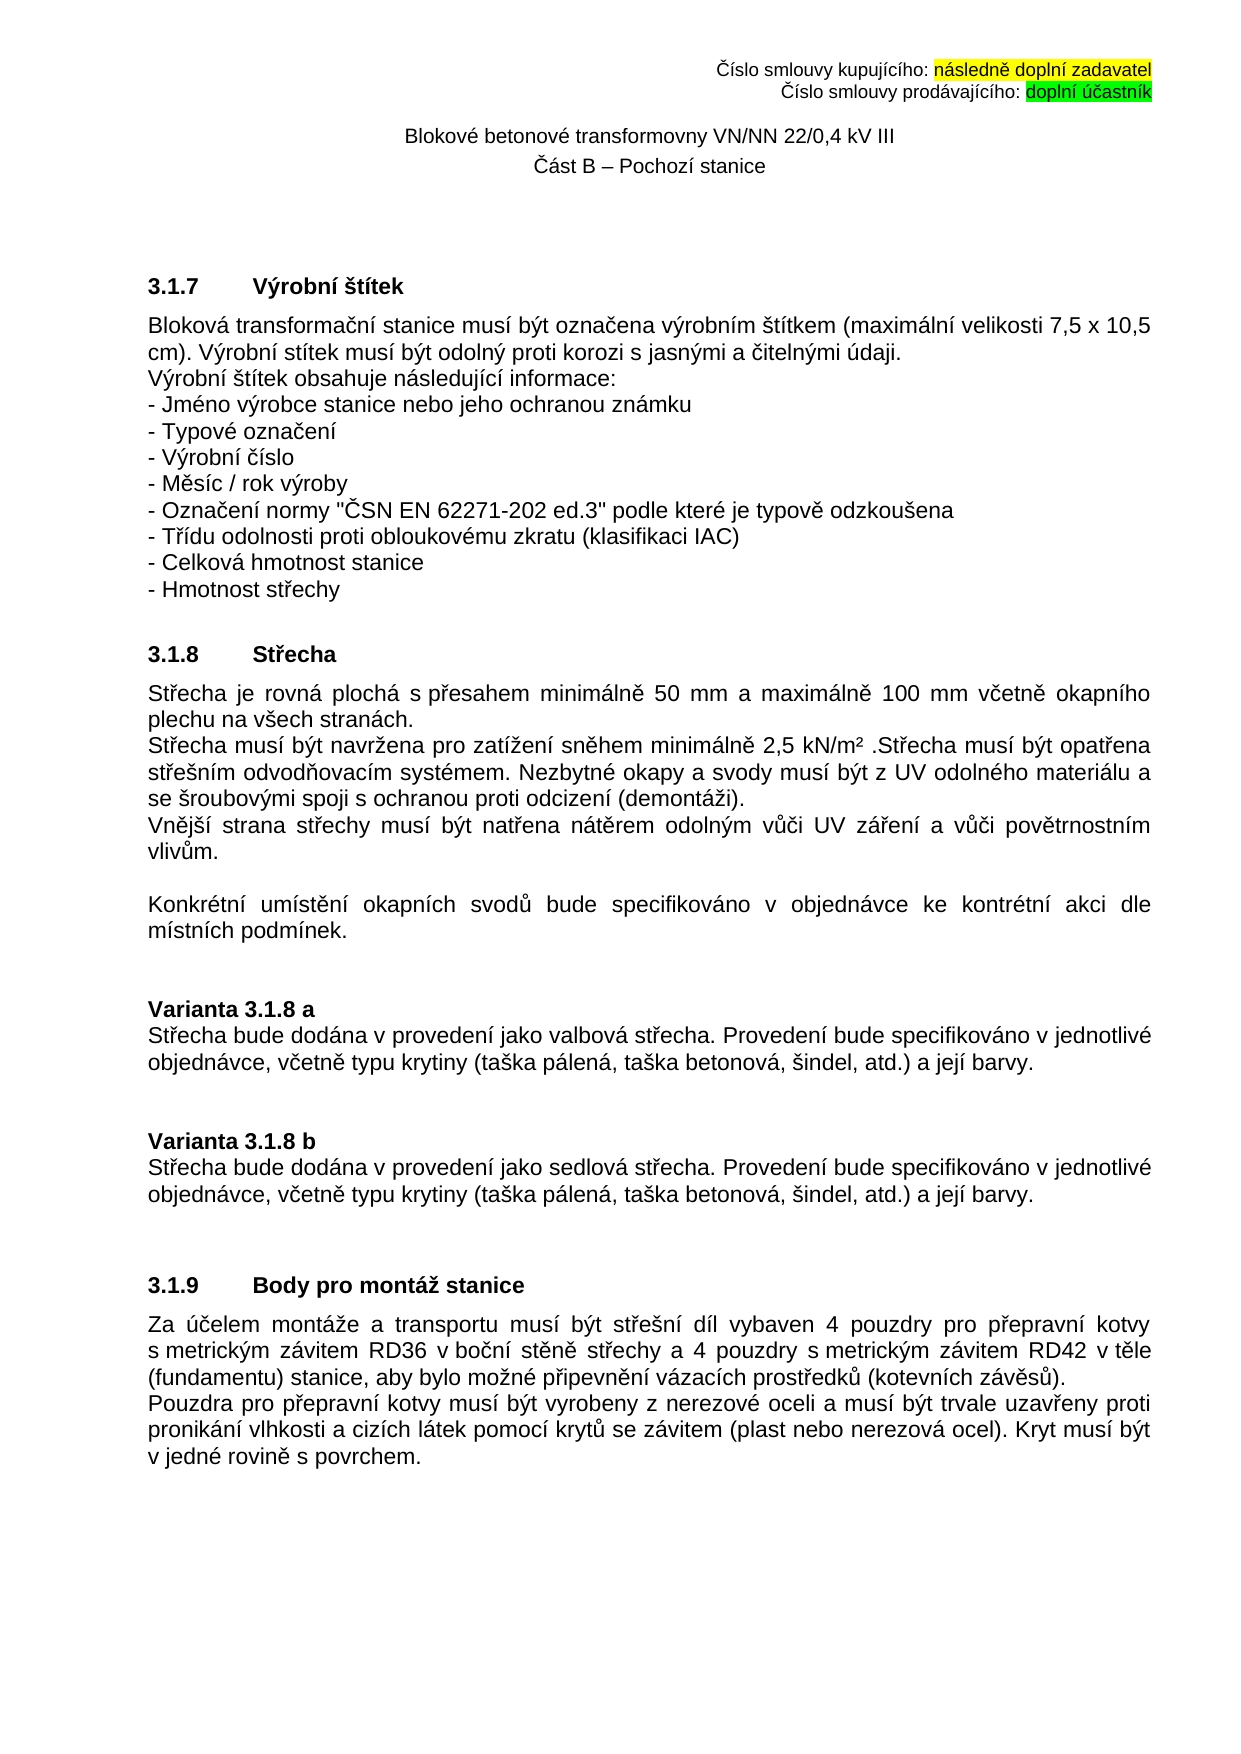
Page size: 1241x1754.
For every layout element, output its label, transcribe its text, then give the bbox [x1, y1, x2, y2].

text - Typové označení [148, 418, 1152, 444]
text Výrobní štítek obsahuje následující informace: [148, 365, 1152, 391]
text - Třídu odolnosti proti obloukovému zkratu (klasifikaci IAC) [148, 523, 1152, 549]
text Střecha bude dodána v provedení jako valbová střecha. Provedení bude specifikováno v jednotlivé objednávce, včetně typu krytiny (taška pálená, taška betonová, šindel, atd.) a její barvy. [148, 1022, 1152, 1075]
text - Výrobní číslo [148, 444, 1152, 470]
text Bloková transformační stanice musí být označena výrobním štítkem (maximální velikosti 7,5 x 10,5 cm). Výrobní stítek musí být odolný proti korozi s jasnými a čitelnými údaji. [148, 312, 1152, 365]
text Střecha musí být navržena pro zatížení sněhem minimálně 2,5 kN/m² .Střecha musí být opatřena střešním odvodňovacím systémem. Nezbytné okapy a svody musí být z UV odolného materiálu a se šroubovými spoji s ochranou proti odcizení (demontáži). [148, 732, 1152, 812]
text Za účelem montáže a transportu musí být střešní díl vybaven 4 pouzdry pro přepravní kotvy s metrickým závitem RD36 v boční stěně střechy a 4 pouzdry s metrickým závitem RD42 v těle (fundamentu) stanice, aby bylo možné připevnění vázacích prostředků (kotevních závěsů). [148, 1311, 1152, 1390]
text Pouzdra pro přepravní kotvy musí být vyrobeny z nerezové oceli a musí být trvale uzavřeny proti pronikání vlhkosti a cizích látek pomocí krytů se závitem (plast nebo nerezová ocel). Kryt musí být v jedné rovině s povrchem. [148, 1390, 1152, 1469]
text - Označení normy "ČSN EN 62271-202 ed.3" podle které je typově odzkoušena [148, 497, 1152, 523]
list Body pro montáž stanice [148, 1272, 1152, 1298]
text - Jméno výrobce stanice nebo jeho ochranou známku [148, 391, 1152, 418]
text Střecha je rovná plochá s přesahem minimálně 50 mm a maximálně 100 mm včetně okapního plechu na všech stranách. [148, 680, 1152, 732]
text Vnější strana střechy musí být natřena nátěrem odolným vůči UV záření a vůči povětrnostním vlivům. [148, 812, 1152, 864]
list Střecha [148, 641, 1152, 667]
text - Měsíc / rok výroby [148, 470, 1152, 497]
text Konkrétní umístění okapních svodů bude specifikováno v objednávce ke kontrétní akci dle místních podmínek. [148, 891, 1152, 943]
text Střecha bude dodána v provedení jako sedlová střecha. Provedení bude specifikováno v jednotlivé objednávce, včetně typu krytiny (taška pálená, taška betonová, šindel, atd.) a její barvy. [148, 1154, 1152, 1207]
text Varianta 3.1.8 a [148, 996, 1152, 1022]
text - Celková hmotnost stanice [148, 549, 1152, 576]
text - Hmotnost střechy [148, 576, 1152, 602]
text Varianta 3.1.8 b [148, 1128, 1152, 1154]
list Výrobní štítek [148, 273, 1152, 300]
